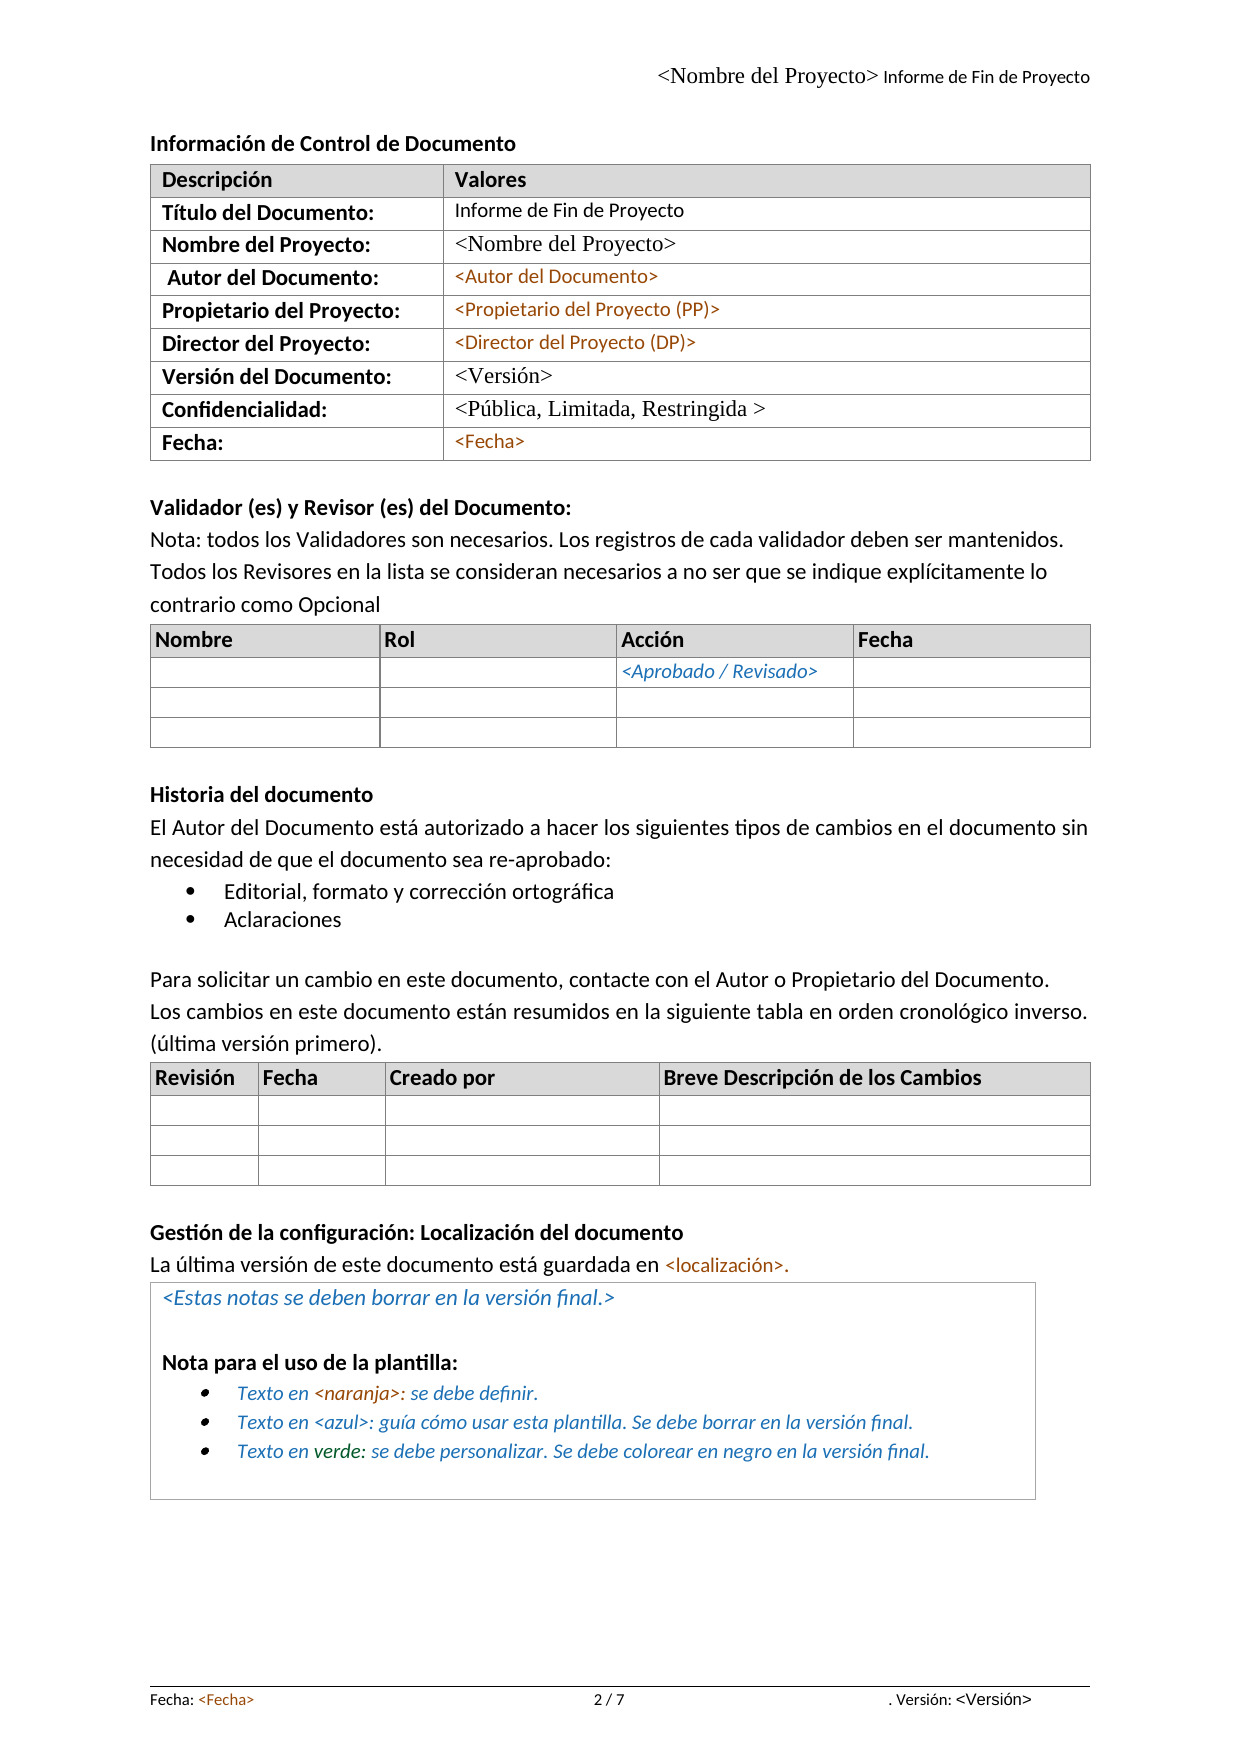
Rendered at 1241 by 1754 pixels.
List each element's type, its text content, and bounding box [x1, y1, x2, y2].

table_cell [854, 718, 1090, 747]
text Nota: todos los Validadores son necesarios. Los registros de cada validador deben ser mantenidos. Todos los Revisores en la lista se consideran necesarios a no ser que se indique explícitamente lo contrario como Opcional [150, 525, 1090, 618]
table_cell [660, 1156, 1090, 1185]
table_cell [151, 658, 379, 687]
table_cell [381, 688, 616, 717]
table_cell [259, 1126, 385, 1155]
table_header Revisión [151, 1063, 258, 1095]
table_cell [386, 1096, 659, 1125]
text Validador (es) y Revisor (es) del Documento: [150, 493, 1090, 521]
table_header <Estas notas se deben borrar en la versión final.> Nota para el uso de la plantilla: Texto en <naranja>: se debe definir. Texto en <azul>: guía cómo usar esta plantilla. Se debe borrar en la versión final. Texto en verde: se debe personalizar. Se debe colorear en negro en la versión final. [151, 1283, 1035, 1499]
table_cell <Aprobado / Revisado> [617, 658, 853, 687]
table_cell [854, 688, 1090, 717]
text Para solicitar un cambio en este documento, contacte con el Autor o Propietario del Documento. [150, 965, 1090, 993]
table_cell Nombre del Proyecto: [151, 231, 443, 262]
list Aclaraciones [186, 905, 1090, 933]
table_cell [381, 658, 616, 687]
table_cell [259, 1096, 385, 1125]
table_cell [444, 395, 1090, 427]
table_cell [854, 658, 1090, 687]
table_cell Título del Documento: [151, 198, 443, 229]
table_cell [386, 1126, 659, 1155]
table_cell [151, 1126, 258, 1155]
table_cell [660, 1096, 1090, 1125]
table_cell [444, 428, 1090, 460]
list Editorial, formato y corrección ortográfica [186, 877, 1090, 905]
table_cell <Autor del Documento> [444, 264, 1090, 295]
text El Autor del Documento está autorizado a hacer los siguientes tipos de cambios en el documento sin necesidad de que el documento sea re-aprobado: [150, 813, 1090, 873]
text Los cambios en este documento están resumidos en la siguiente tabla en orden cronológico inverso. (última versión primero). [150, 997, 1090, 1058]
table_header Acción [617, 625, 853, 657]
table_cell <Director del Proyecto (DP)> [444, 329, 1090, 361]
table_cell [151, 1156, 258, 1185]
table_header Rol [381, 625, 616, 657]
table_cell Director del Proyecto: [151, 329, 443, 361]
table_header Fecha [854, 625, 1090, 657]
table_cell Informe de Fin de Proyecto [444, 198, 1090, 229]
text Información de Control de Documento [150, 129, 1090, 157]
table_cell Versión del Documento: [151, 362, 443, 394]
table_header Valores [444, 165, 1090, 197]
table_cell [151, 718, 379, 747]
table_cell <Propietario del Proyecto (PP)> [444, 296, 1090, 328]
table_cell Confidencialidad: [151, 395, 443, 427]
table_cell Propietario del Proyecto: [151, 296, 443, 328]
table_cell [617, 718, 853, 747]
table_cell Autor del Documento: [151, 264, 443, 295]
table_cell [259, 1156, 385, 1185]
table_cell Fecha: [151, 428, 443, 460]
table_cell [660, 1126, 1090, 1155]
table_cell [381, 718, 616, 747]
table_cell [151, 1096, 258, 1125]
text Gestión de la configuración: Localización del documento [150, 1218, 1090, 1246]
table_header Descripción [151, 165, 443, 197]
table_header Creado por [386, 1063, 659, 1095]
table_cell [151, 688, 379, 717]
table_cell [617, 688, 853, 717]
table_cell [386, 1156, 659, 1185]
table_header Breve Descripción de los Cambios [660, 1063, 1090, 1095]
text La última versión de este documento está guardada en <localización>. [150, 1250, 1090, 1278]
table_header Nombre [151, 625, 379, 657]
table_header Fecha [259, 1063, 385, 1095]
text Historia del documento [150, 780, 1090, 808]
